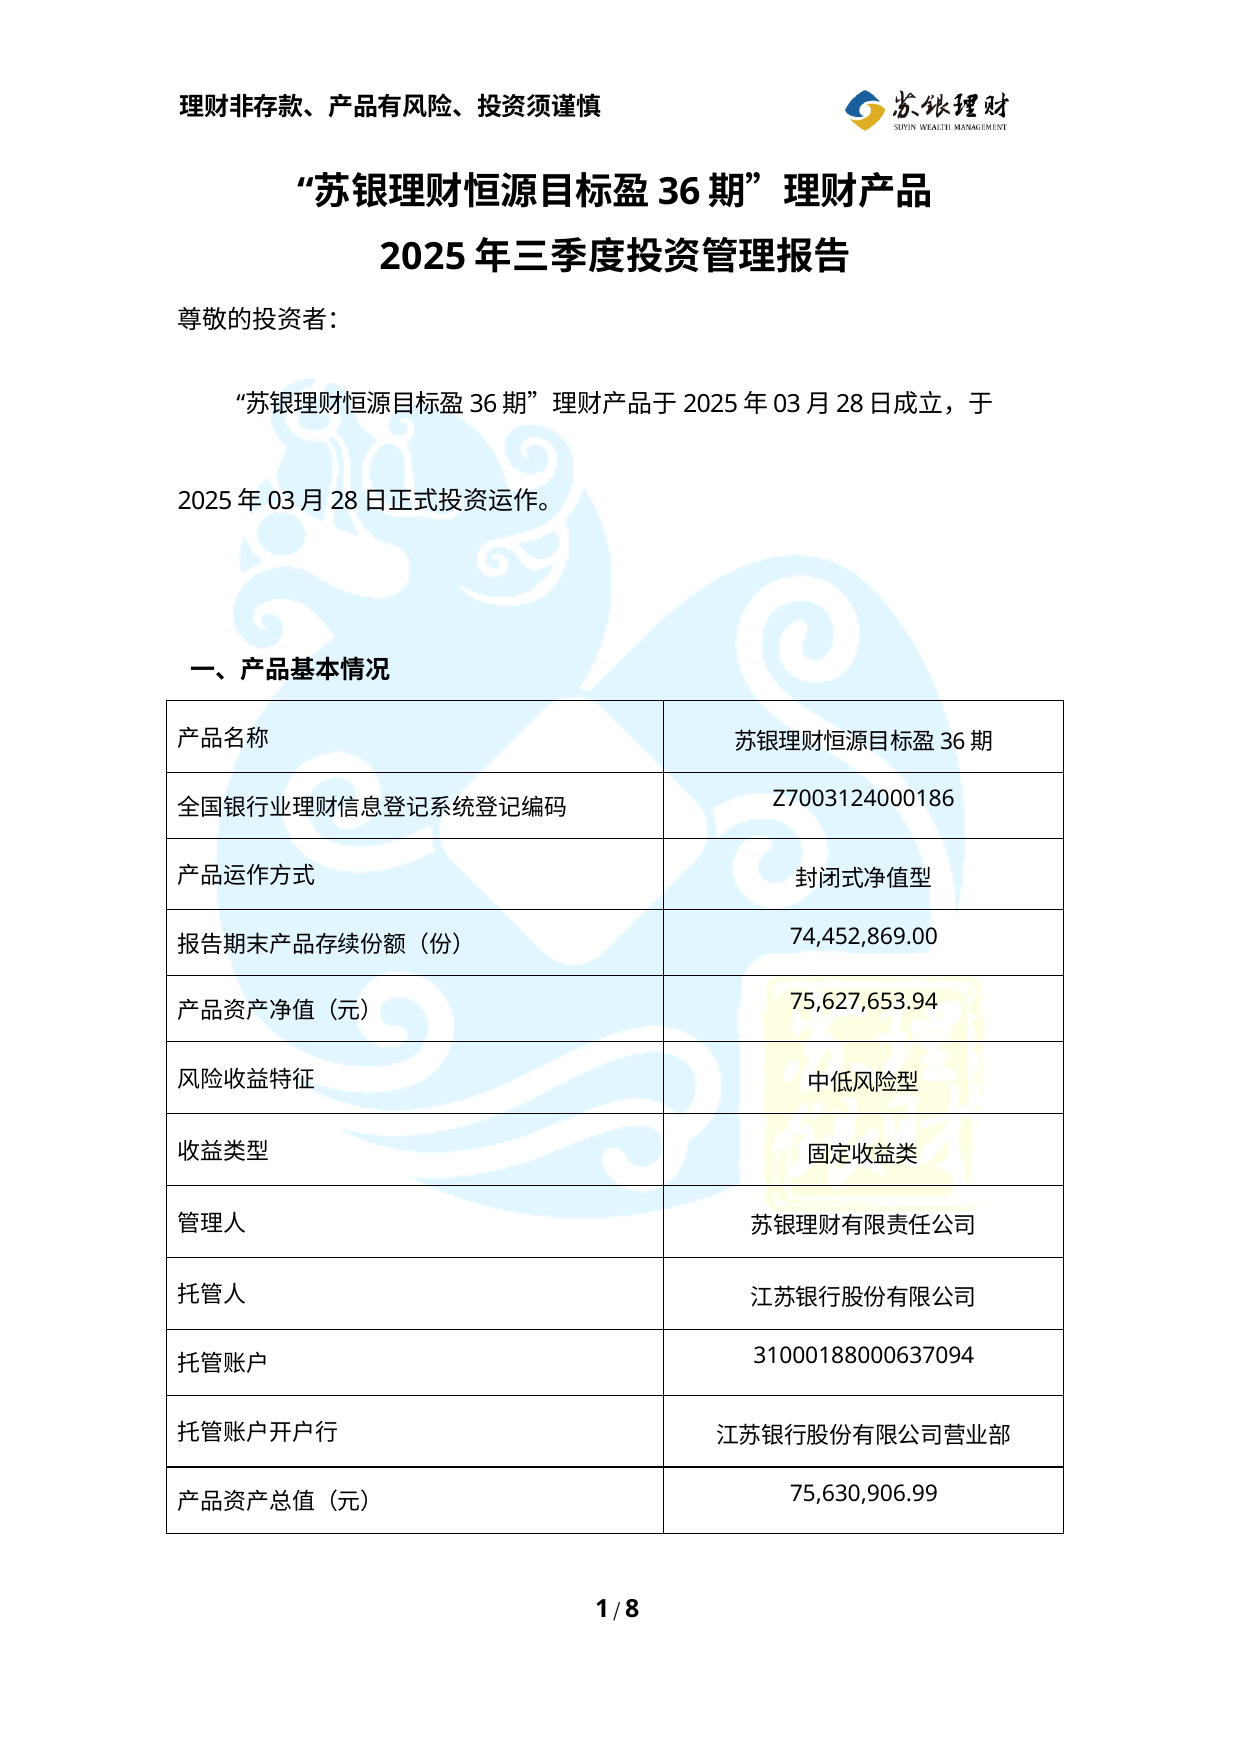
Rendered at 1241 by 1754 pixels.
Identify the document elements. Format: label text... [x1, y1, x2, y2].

table_cell Z7003124000186 [664, 773, 1063, 838]
table_cell 收益类型 [167, 1114, 663, 1185]
table_cell 中低风险型 [664, 1042, 1063, 1113]
text 尊敬的投资者： [177, 286, 1053, 351]
table_cell 31000188000637094 [664, 1330, 1063, 1394]
table_cell 产品运作方式 [167, 839, 663, 909]
subtitle 一、产品基本情况 [190, 635, 1053, 700]
text “苏银理财恒源目标盈36期”理财产品于 2025年03月28日成立，于2025年03月28日正式投资运作。 [177, 369, 1053, 531]
table_cell 托管账户 [167, 1330, 663, 1394]
table_cell 托管账户开户行 [167, 1396, 663, 1466]
table_cell 固定收益类 [664, 1114, 1063, 1185]
table_cell 托管人 [167, 1258, 663, 1328]
table_cell 风险收益特征 [167, 1042, 663, 1113]
table_cell 苏银理财有限责任公司 [664, 1186, 1063, 1257]
table_cell 封闭式净值型 [664, 839, 1063, 909]
table_cell 75,630,906.99 [664, 1468, 1063, 1532]
table_header 产品名称 [167, 701, 663, 772]
table_cell 江苏银行股份有限公司营业部 [664, 1396, 1063, 1466]
table_cell 管理人 [167, 1186, 663, 1257]
table_cell 江苏银行股份有限公司 [664, 1258, 1063, 1328]
table_cell 75,627,653.94 [664, 976, 1063, 1041]
text 2025年三季度投资管理报告 [177, 221, 1053, 286]
table_cell 产品资产净值（元） [167, 976, 663, 1041]
table_cell 全国银行业理财信息登记系统登记编码 [167, 773, 663, 838]
table_cell 产品资产总值（元） [167, 1468, 663, 1532]
table_cell 74,452,869.00 [664, 910, 1063, 975]
table_cell 报告期末产品存续份额（份） [167, 910, 663, 975]
picture [820, 72, 1039, 143]
text “苏银理财恒源目标盈36期”理财产品 [177, 156, 1053, 221]
table_header 苏银理财恒源目标盈36期 [664, 701, 1063, 772]
